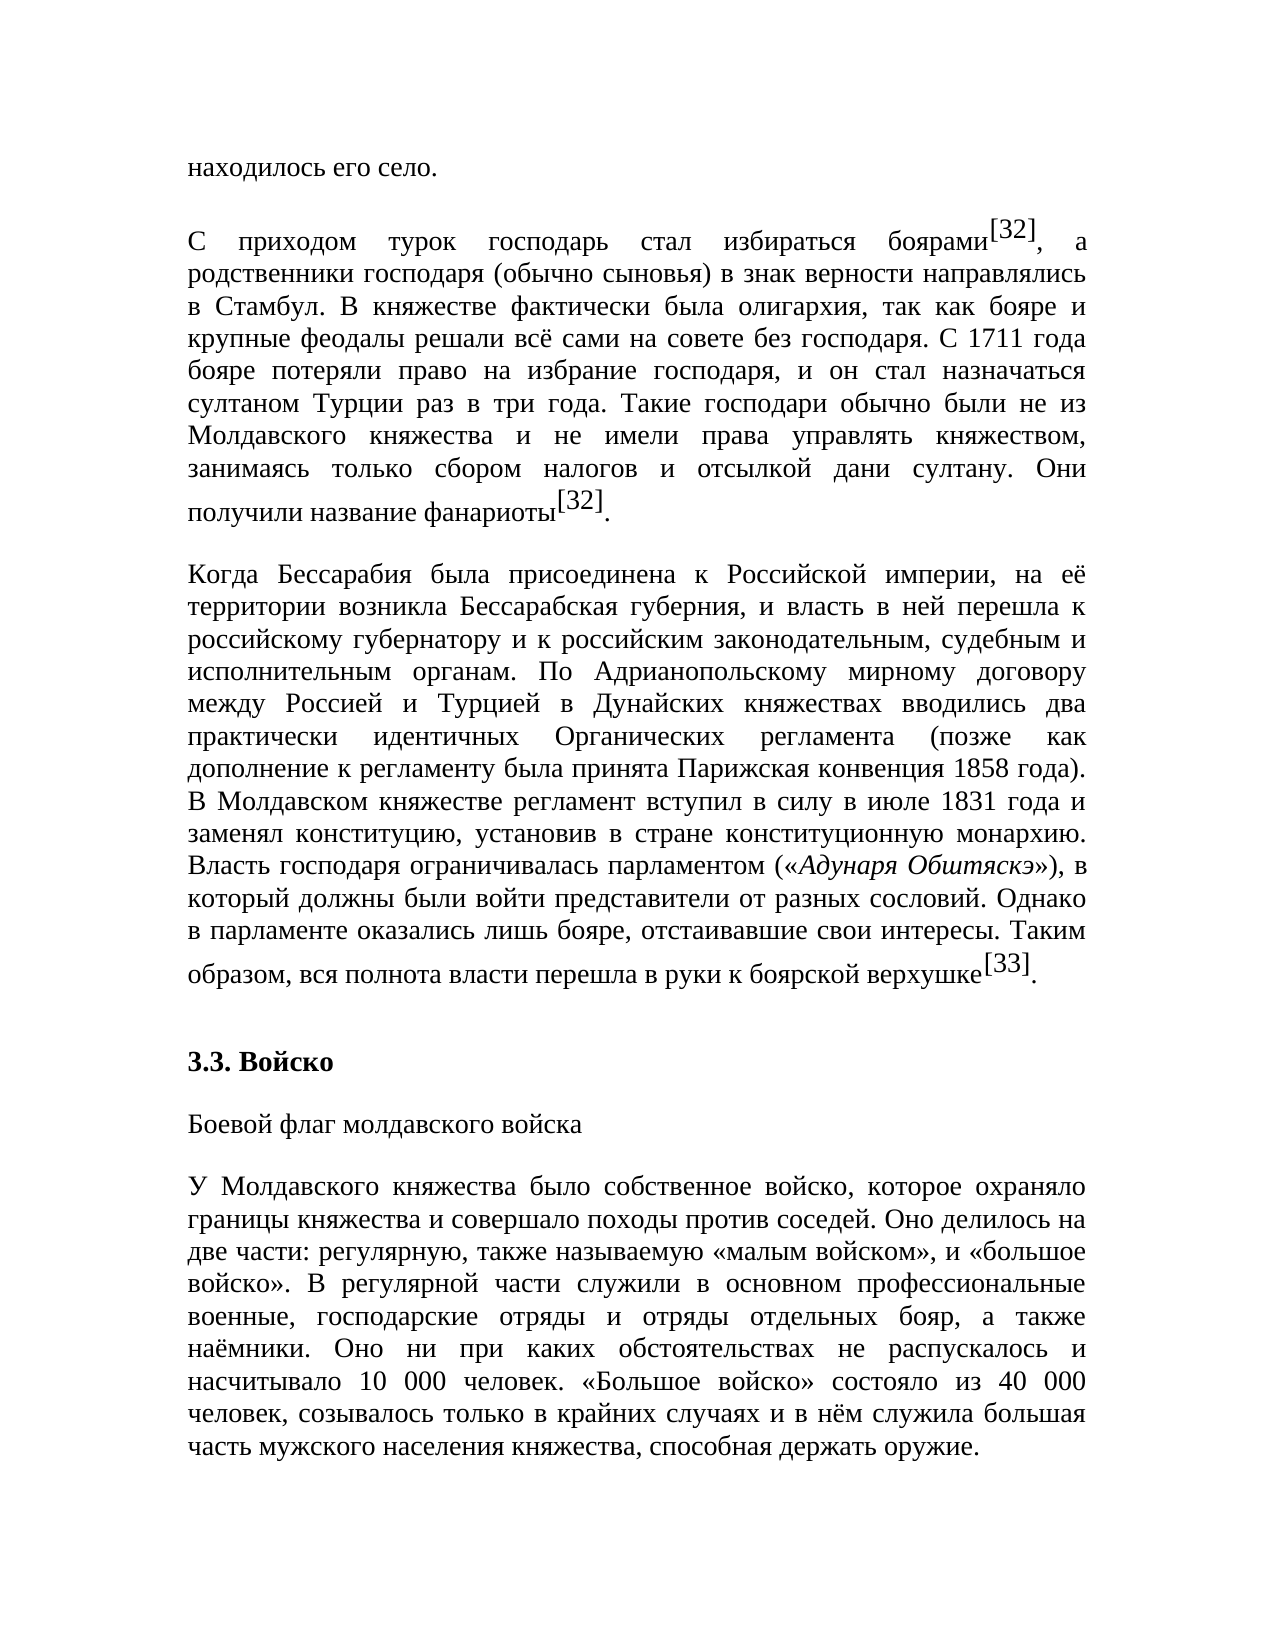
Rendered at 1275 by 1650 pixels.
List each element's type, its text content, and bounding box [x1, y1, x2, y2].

list 3.3. Войско [187, 1044, 1087, 1078]
text Боевой флаг молдавского войска [187, 1107, 1087, 1140]
text Когда Бессарабия была присоединена к Российской империи, на её территории возникла Бессарабская губерния, и власть в ней перешла к российскому губернатору и к российским законодательным, судебным и исполнительным органам. По Адрианопольскому мирному договору между Россией и Турцией в Дунайских княжествах вводились два практически идентичных Органических регламента (позже как дополнение к регламенту была принята Парижская конвенция 1858 года). В Молдавском княжестве регламент вступил в силу в июле 1831 года и заменял конституцию, установив в стране конституционную монархию. Власть господаря ограничивалась парламентом («Адунаря Обштяскэ»), в который должны были войти представители от разных сословий. Однако в парламенте оказались лишь бояре, отстаивавшие свои интересы. Таким образом, вся полнота власти перешла в руки к боярской верхушке[33]. [187, 557, 1087, 990]
text С приходом турок господарь стал избираться боярами[32], а родственники господаря (обычно сыновья) в знак верности направлялись в Стамбул. В княжестве фактически была олигархия, так как бояре и крупные феодалы решали всё сами на совете без господаря. С 1711 года бояре потеряли право на избрание господаря, и он стал назначаться султаном Турции раз в три года. Такие господари обычно были не из Молдавского княжества и не имели права управлять княжеством, занимаясь только сбором налогов и отсылкой дани султану. Они получили название фанариоты[32]. [187, 212, 1087, 527]
text У Молдавского княжества было собственное войско, которое охраняло границы княжества и совершало походы против соседей. Оно делилось на две части: регулярную, также называемую «малым войском», и «большое войско». В регулярной части служили в основном профессиональные военные, господарские отряды и отряды отдельных бояр, а также наёмники. Оно ни при каких обстоятельствах не распускалось и насчитывало 10 000 человек. «Большое войско» состояло из 40 000 человек, созывалось только в крайних случаях и в нём служила большая часть мужского населения княжества, способная держать оружие. [187, 1169, 1087, 1461]
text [187, 150, 1087, 182]
